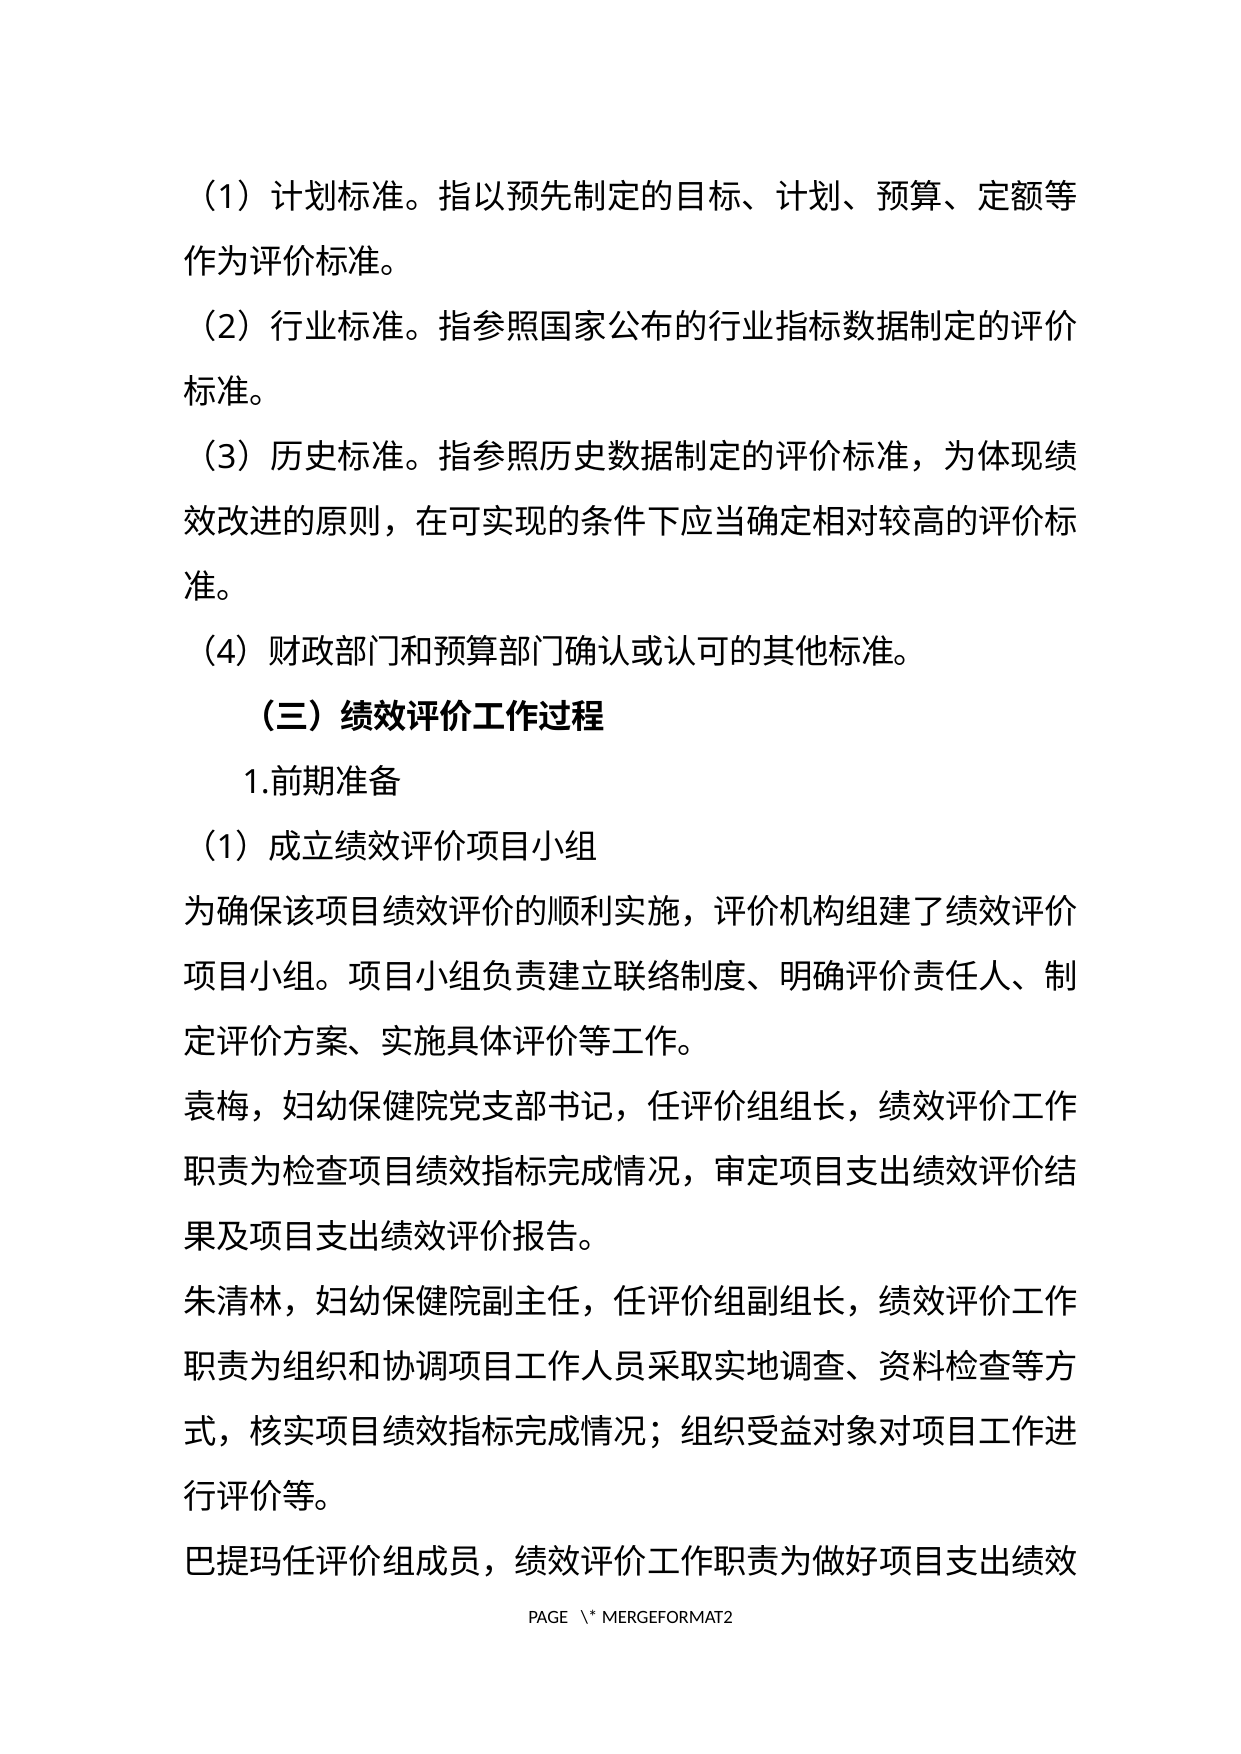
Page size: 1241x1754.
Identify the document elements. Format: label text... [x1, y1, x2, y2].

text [183, 162, 1078, 682]
text （三）绩效评价工作过程 [183, 682, 1078, 747]
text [183, 747, 1078, 1592]
